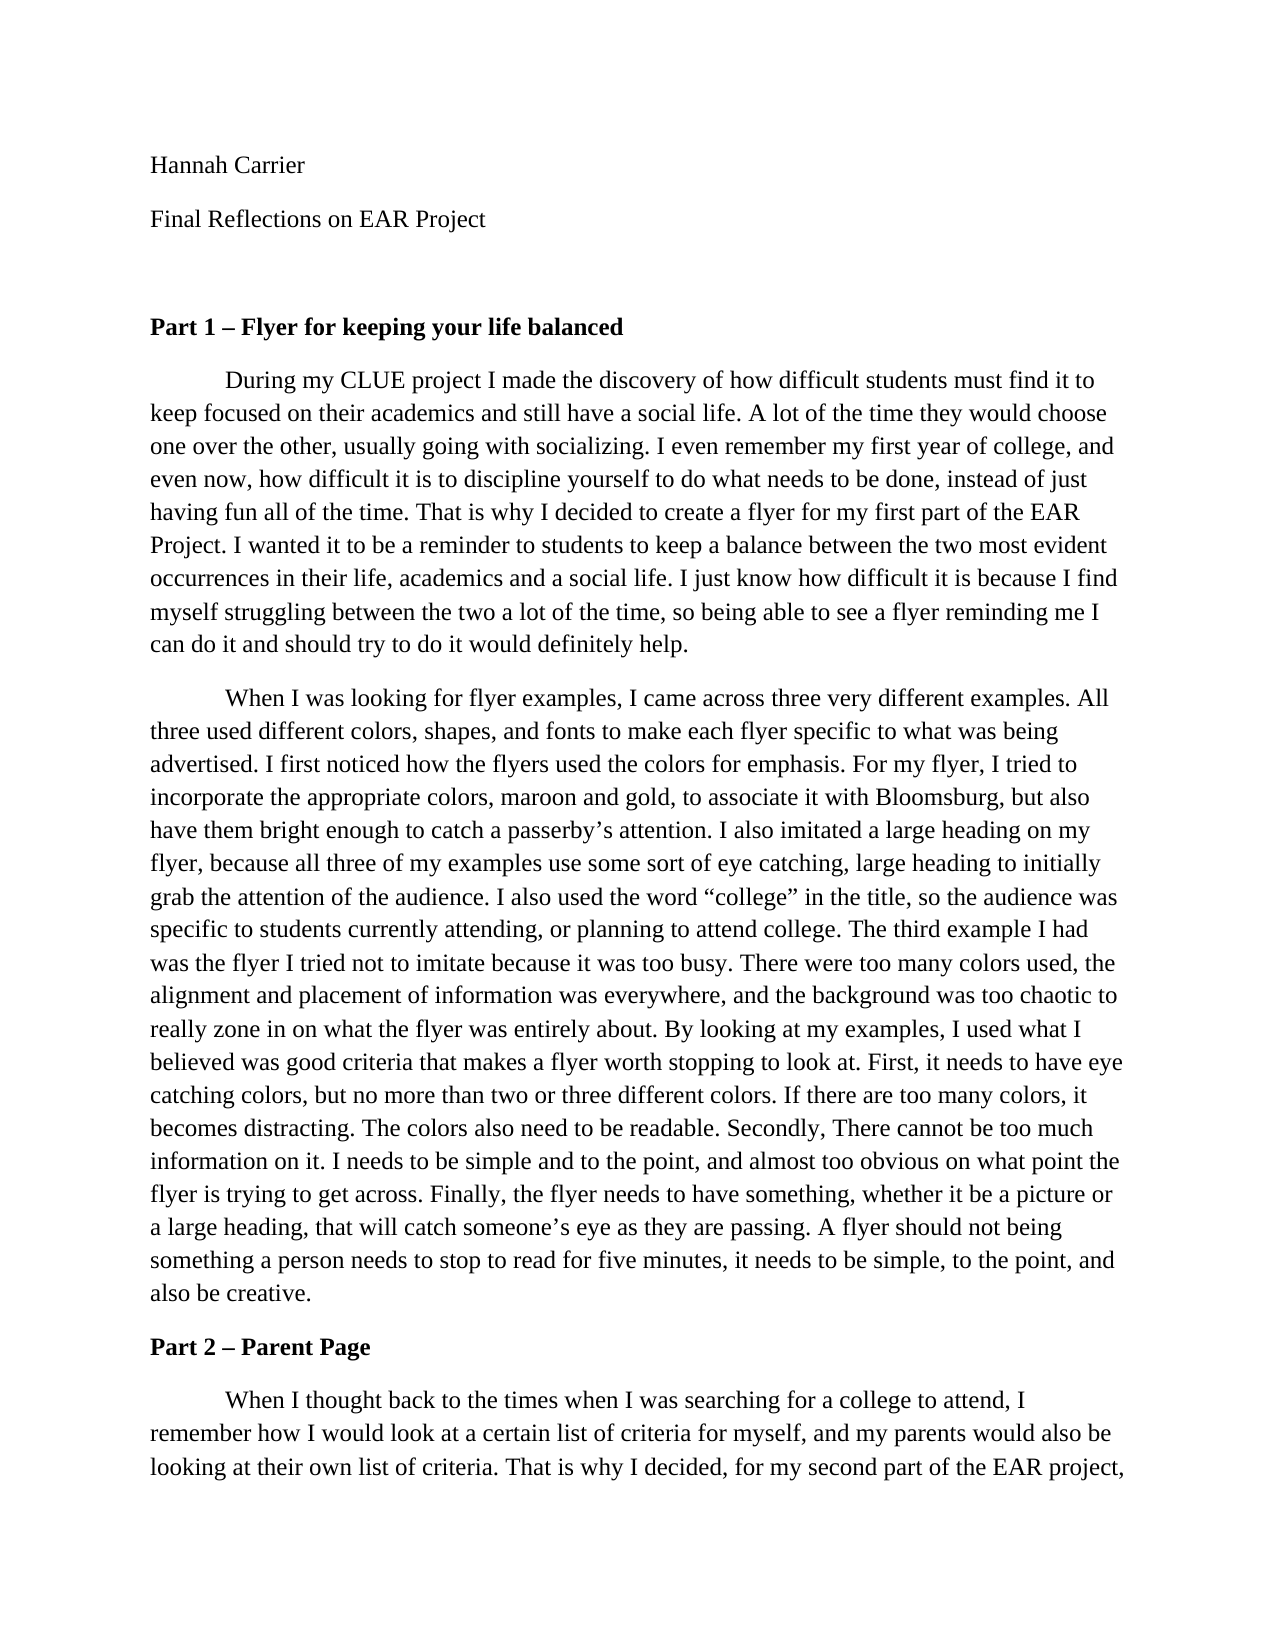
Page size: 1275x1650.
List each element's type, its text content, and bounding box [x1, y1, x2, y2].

text When I was looking for flyer examples, I came across three very different examples. All three used different colors, shapes, and fonts to make each flyer specific to what was being advertised. I first noticed how the flyers used the colors for emphasis. For my flyer, I tried to incorporate the appropriate colors, maroon and gold, to associate it with Bloomsburg, but also have them bright enough to catch a passerby’s attention. I also imitated a large heading on my flyer, because all three of my examples use some sort of eye catching, large heading to initially grab the attention of the audience. I also used the word “college” in the title, so the audience was specific to students currently attending, or planning to attend college. The third example I had was the flyer I tried not to imitate because it was too busy. There were too many colors used, the alignment and placement of information was everywhere, and the background was too chaotic to really zone in on what the flyer was entirely about. By looking at my examples, I used what I believed was good criteria that makes a flyer worth stopping to look at. First, it needs to have eye catching colors, but no more than two or three different colors. If there are too many colors, it becomes distracting. The colors also need to be readable. Secondly, There cannot be too much information on it. I needs to be simple and to the point, and almost too obvious on what point the flyer is trying to get across. Finally, the flyer needs to have something, whether it be a picture or a large heading, that will catch someone’s eye as they are passing. A flyer should not being something a person needs to stop to read for five minutes, it needs to be simple, to the point, and also be creative. [150, 683, 1125, 1307]
text Part 2 – Parent Page [150, 1332, 1125, 1360]
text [150, 1386, 1125, 1480]
text During my CLUE project I made the discovery of how difficult students must find it to keep focused on their academics and still have a social life. A lot of the time they would choose one over the other, usually going with socializing. I even remember my first year of college, and even now, how difficult it is to discipline yourself to do what needs to be done, instead of just having fun all of the time. That is why I decided to create a flyer for my first part of the EAR Project. I wanted it to be a reminder to students to keep a balance between the two most evident occurrences in their life, academics and a social life. I just know how difficult it is because I find myself struggling between the two a lot of the time, so being able to see a flyer reminding me I can do it and should try to do it would definitely help. [150, 365, 1125, 658]
text Hannah Carrier [150, 150, 1125, 179]
text Part 1 – Flyer for keeping your life balanced [150, 312, 1125, 340]
text Final Reflections on EAR Project [150, 204, 1125, 233]
